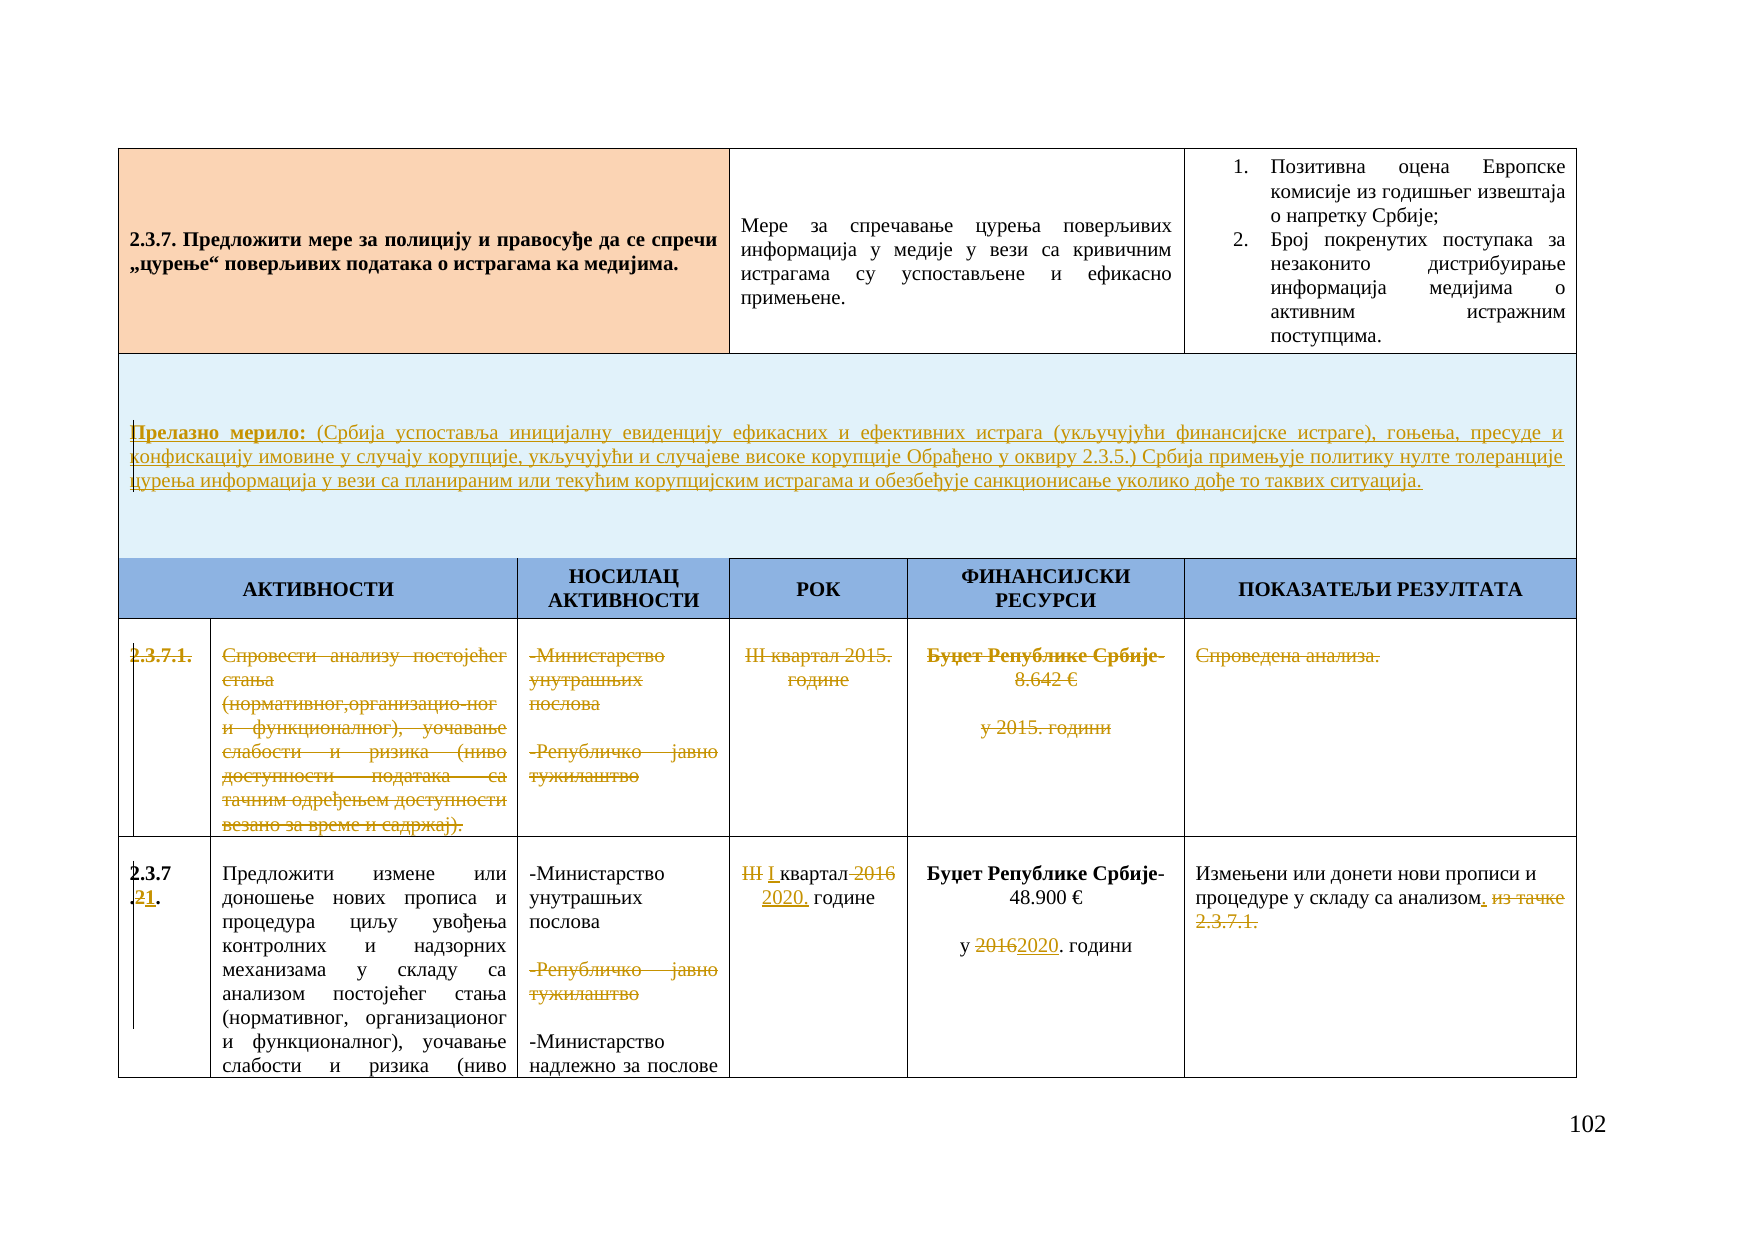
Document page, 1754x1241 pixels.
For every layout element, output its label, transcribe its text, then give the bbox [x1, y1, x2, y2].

table_cell [211, 619, 517, 836]
table_cell 2.3.7. Предложити мере за полицију и правосуђе да се спречи „цурење“ поверљивих података о истрагама ка медијима. [119, 149, 729, 353]
table_cell [730, 619, 907, 836]
table_cell АКТИВНОСТИ [119, 558, 517, 618]
table_cell 2.3.7.. [119, 837, 210, 1077]
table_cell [518, 837, 729, 1077]
table_cell Мере за спречавање цурења поверљивих информација у медије у вези са кривичним истрагама су успостављене и ефикасно примењене. [730, 149, 1184, 353]
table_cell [1185, 837, 1576, 1077]
table_cell [518, 619, 729, 836]
table_cell [119, 619, 210, 836]
table_cell РОК [730, 559, 907, 618]
table_cell ФИНАНСИЈСКИ РЕСУРСИ [908, 559, 1184, 618]
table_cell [211, 837, 517, 1077]
table_cell НОСИЛАЦ АКТИВНОСТИ [518, 558, 729, 618]
table_cell квaртaл године [730, 837, 907, 1077]
table_cell [908, 619, 1184, 836]
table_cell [908, 837, 1184, 1077]
table_cell [1185, 619, 1576, 836]
table_cell ПОКАЗАТЕЉИ РЕЗУЛТАТА [1185, 559, 1576, 618]
table_cell Позитивна оцена Европске комисије из годишњег извештаја о напретку Србије; Брoj пoкрeнутих пoступaкa зa нeзaкoнитo дистрибуирaњe инфoрмaциja мeдиjимa o aктивним истрaжним пoступцимa. [1185, 149, 1576, 353]
